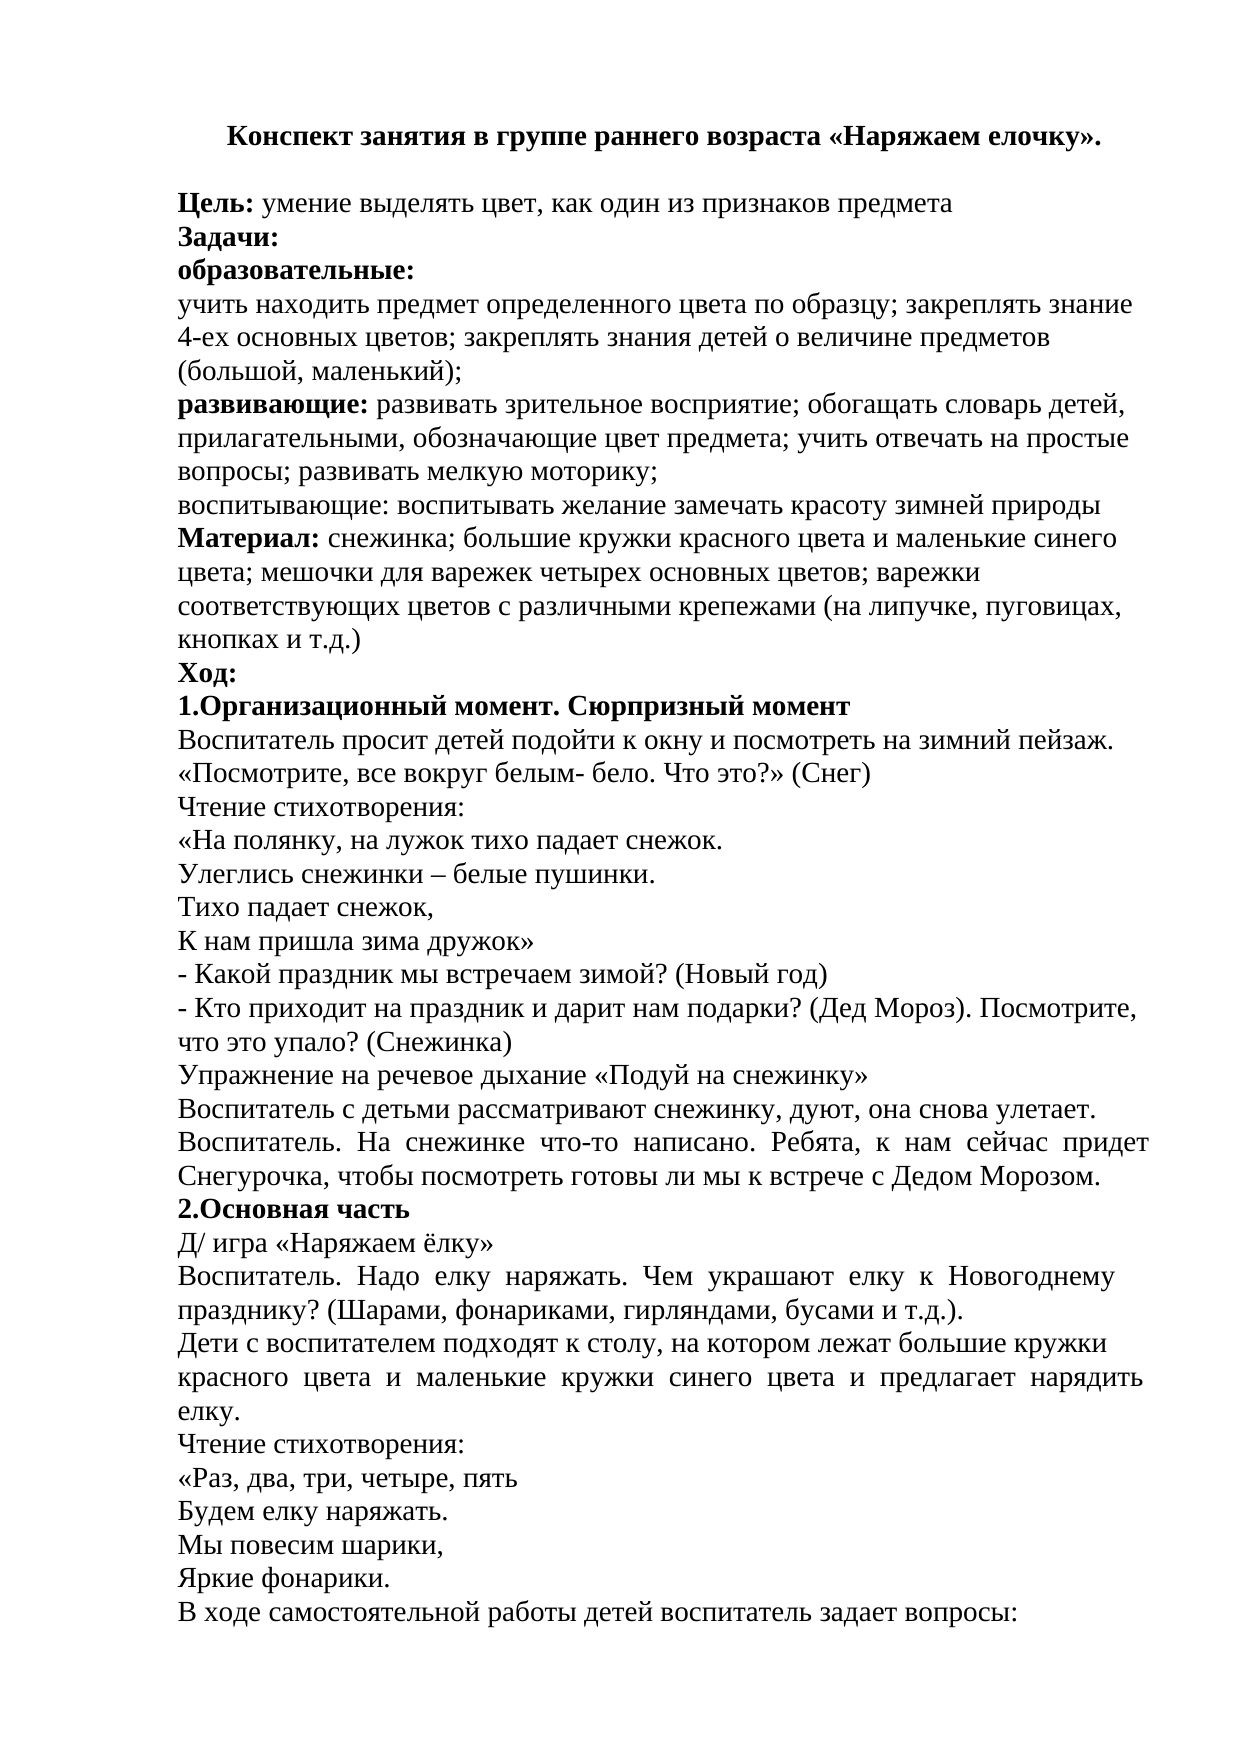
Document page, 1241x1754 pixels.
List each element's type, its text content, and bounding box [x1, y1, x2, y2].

text цвета; мешочки для варежек четырех основных цветов; варежки [177, 554, 1152, 588]
text Чтение стихотворения: [177, 1426, 1152, 1460]
text воспитывающие: воспитывать желание замечать красоту зимней природы [177, 487, 1152, 521]
text Воспитатель с детьми рассматривают снежинку, дуют, она снова улетает. [177, 1091, 1152, 1124]
text Конспект занятия в группе раннего возраста «Наряжаем елочку». [177, 118, 1152, 152]
text вопросы; развивать мелкую моторику; [177, 453, 1152, 487]
text Упражнение на речевое дыхание «Подуй на снежинку» [177, 1057, 1152, 1091]
text - Кто приходит на праздник и дарит нам подарки? (Дед Мороз). Посмотрите, [177, 990, 1152, 1024]
text «На полянку, на лужок тихо падает снежок. [177, 822, 1152, 856]
text (большой, маленький); [177, 353, 1152, 386]
text Чтение стихотворения: [177, 789, 1152, 822]
text В ходе самостоятельной работы детей воспитатель задает вопросы: [177, 1594, 1152, 1627]
text Воспитатель. Надо елку наряжать. Чем украшают елку к Новогоднему [177, 1258, 1152, 1292]
text Воспитатель просит детей подойти к окну и посмотреть на зимний пейзаж. [177, 722, 1152, 755]
text Дети с воспитателем подходят к столу, на котором лежат большие кружки [177, 1326, 1152, 1359]
text соответствующих цветов с различными крепежами (на липучке, пуговицах, [177, 588, 1152, 621]
text кнопках и т.д.) [177, 621, 1152, 655]
text празднику? (Шарами, фонариками, гирляндами, бусами и т.д.). [177, 1292, 1152, 1326]
text Цель: умение выделять цвет, как один из признаков предмета [177, 185, 1152, 219]
text прилагательными, обозначающие цвет предмета; учить отвечать на простые [177, 420, 1152, 453]
text образовательные: [177, 252, 1152, 286]
text 4-ех основных цветов; закреплять знания детей о величине предметов [177, 319, 1152, 353]
text Воспитатель. На снежинке что-то написано. Ребята, к нам сейчас придет [177, 1124, 1152, 1158]
text Задачи: [177, 219, 1152, 252]
text Улеглись снежинки – белые пушинки. [177, 856, 1152, 889]
text - Какой праздник мы встречаем зимой? (Новый год) [177, 957, 1152, 990]
text «Раз, два, три, четыре, пять [177, 1460, 1152, 1493]
text 2.Основная часть [177, 1191, 1152, 1225]
text Будем елку наряжать. [177, 1493, 1152, 1527]
text Д/ игра «Наряжаем ёлку» [177, 1225, 1152, 1258]
text елку. [177, 1393, 1152, 1426]
text Снегурочка, чтобы посмотреть готовы ли мы к встрече с Дедом Морозом. [177, 1158, 1152, 1191]
text красного цвета и маленькие кружки синего цвета и предлагает нарядить [177, 1359, 1152, 1393]
text учить находить предмет определенного цвета по образцу; закреплять знание [177, 286, 1152, 319]
text Тихо падает снежок, [177, 889, 1152, 923]
text Яркие фонарики. [177, 1560, 1152, 1594]
text Ход: [177, 655, 1152, 688]
text развивающие: развивать зрительное восприятие; обогащать словарь детей, [177, 386, 1152, 420]
text «Посмотрите, все вокруг белым- бело. Что это?» (Снег) [177, 755, 1152, 789]
text Материал: снежинка; большие кружки красного цвета и маленькие синего [177, 521, 1152, 554]
text что это упало? (Снежинка) [177, 1024, 1152, 1057]
text 1.Организационный момент. Сюрпризный момент [177, 688, 1152, 722]
text Мы повесим шарики, [177, 1527, 1152, 1560]
text К нам пришла зима дружок» [177, 923, 1152, 957]
